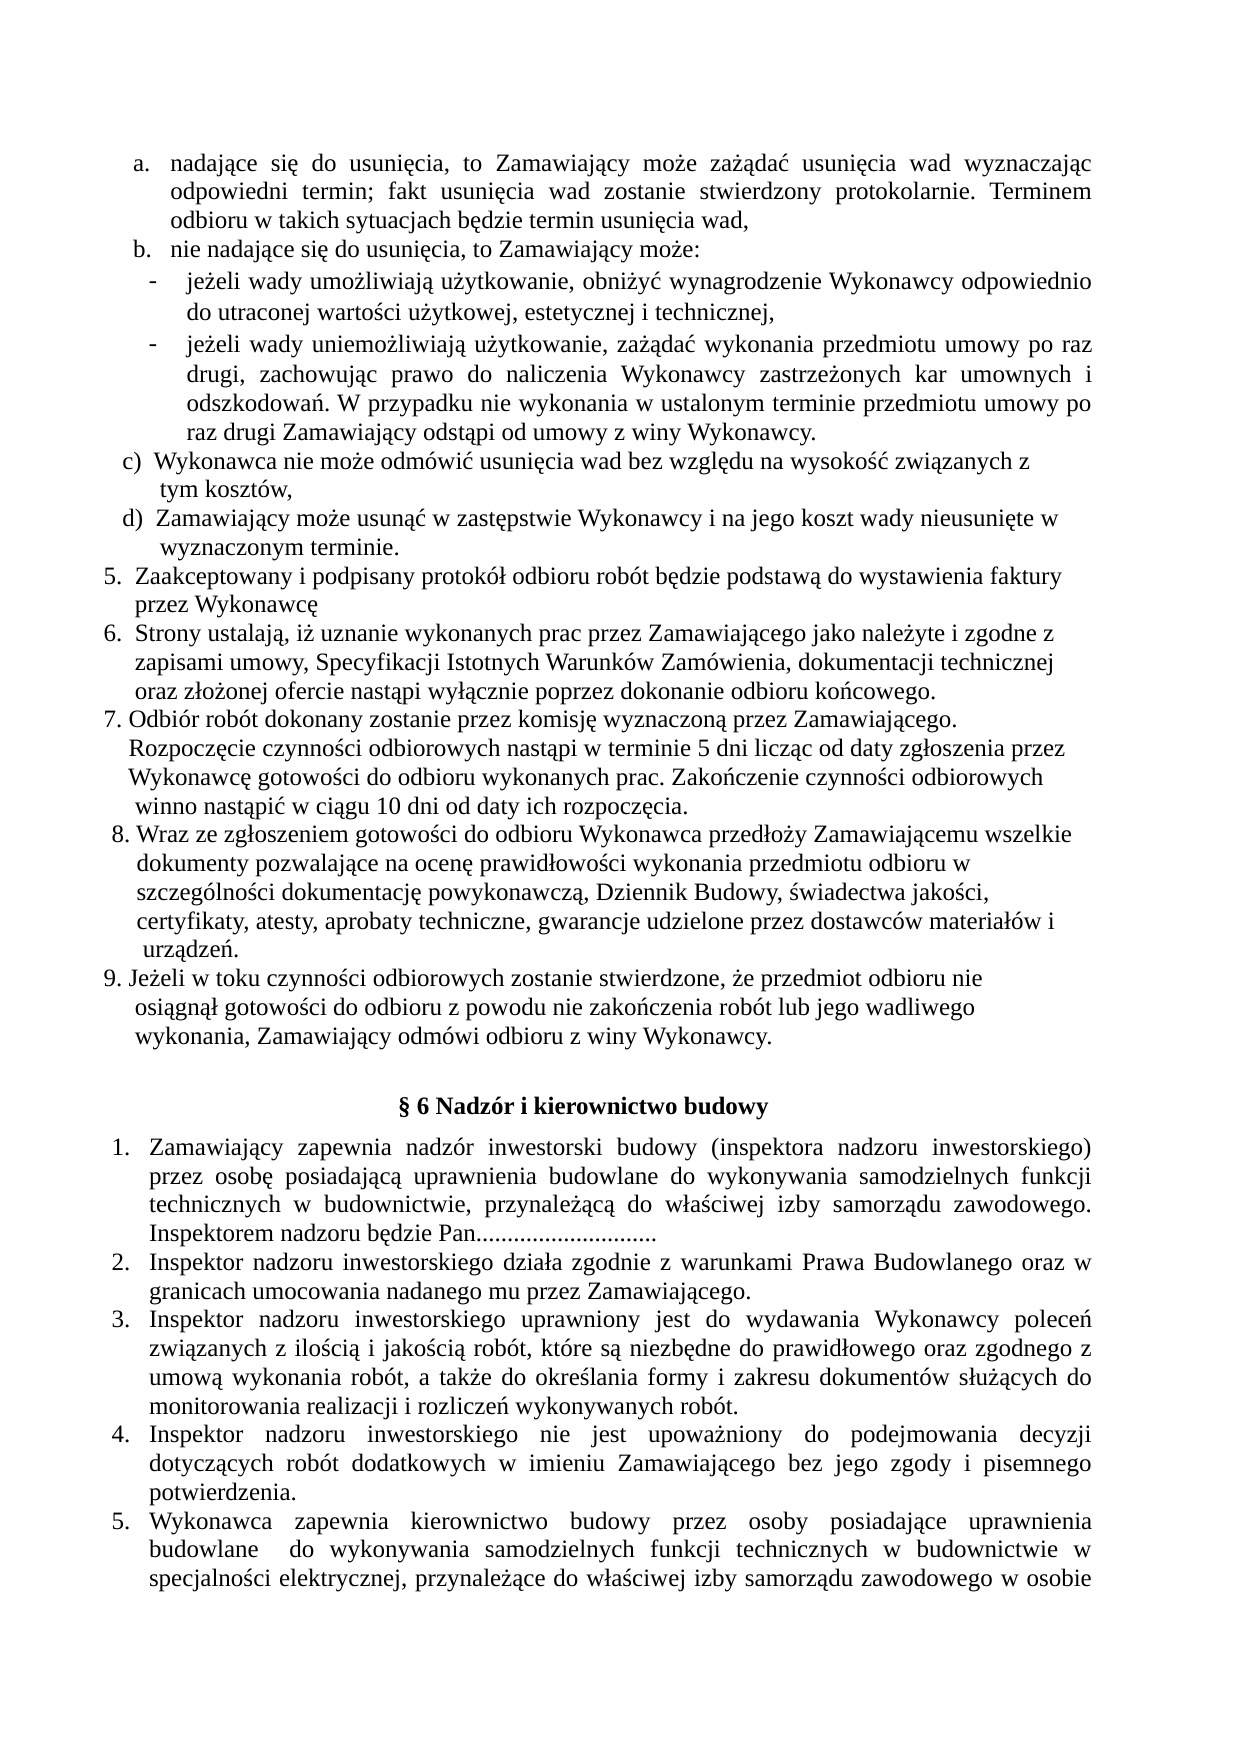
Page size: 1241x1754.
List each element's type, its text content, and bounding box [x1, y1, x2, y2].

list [111, 1506, 1093, 1592]
text urządzeń. [111, 934, 1093, 963]
text Wykonawcę gotowości do odbioru wykonanych prac. Zakończenie czynności odbiorowych [103, 762, 1093, 791]
text przez Wykonawcę [103, 589, 1093, 618]
text 9. Jeżeli w toku czynności odbiorowych zostanie stwierdzone, że przedmiot odbioru nie [103, 963, 1093, 992]
list Inspektor nadzoru inwestorskiego nie jest upoważniony do podejmowania decyzji dotyczących robót dodatkowych w imieniu Zamawiającego bez jego zgody i pisemnego potwierdzenia. [111, 1419, 1093, 1506]
text d) Zamawiający może usunąć w zastępstwie Wykonawcy i na jego koszt wady nieusunięte w [103, 503, 1093, 532]
text szczególności dokumentację powykonawczą, Dziennik Budowy, świadectwa jakości, [111, 877, 1093, 906]
text dokumenty pozwalające na ocenę prawidłowości wykonania przedmiotu odbioru w [111, 848, 1093, 877]
list Inspektor nadzoru inwestorskiego uprawniony jest do wydawania Wykonawcy poleceń związanych z ilością i jakością robót, które są niezbędne do prawidłowego oraz zgodnego z umową wykonania robót, a także do określania formy i zakresu dokumentów służących do monitorowania realizacji i rozliczeń wykonywanych robót. [111, 1304, 1093, 1419]
text § 6 Nadzór i kierownictwo budowy [74, 1091, 1093, 1119]
text c) Wykonawca nie może odmówić usunięcia wad bez względu na wysokość związanych z [103, 446, 1093, 474]
text 8. Wraz ze zgłoszeniem gotowości do odbioru Wykonawca przedłoży Zamawiającemu wszelkie [111, 819, 1093, 848]
list nadające się do usunięcia, to Zamawiający może zażądać usunięcia wad wyznaczając odpowiedni termin; fakt usunięcia wad zostanie stwierdzony protokolarnie. Terminem odbioru w takich sytuacjach będzie termin usunięcia wad, [133, 148, 1093, 234]
text 7. Odbiór robót dokonany zostanie przez komisję wyznaczoną przez Zamawiającego. [103, 704, 1093, 733]
text wyznaczonym terminie. [103, 532, 1093, 561]
list Zamawiający zapewnia nadzór inwestorski budowy (inspektora nadzoru inwestorskiego) przez osobę posiadającą uprawnienia budowlane do wykonywania samodzielnych funkcji technicznych w budownictwie, przynależącą do właściwej izby samorządu zawodowego. Inspektorem nadzoru będzie Pan............................. [111, 1132, 1093, 1247]
list jeżeli wady uniemożliwiają użytkowanie, zażądać wykonania przedmiotu umowy po raz drugi, zachowując prawo do naliczenia Wykonawcy zastrzeżonych kar umownych i odszkodowań. W przypadku nie wykonania w ustalonym terminie przedmiotu umowy po raz drugi Zamawiający odstąpi od umowy z winy Wykonawcy. [149, 325, 1093, 446]
text Rozpoczęcie czynności odbiorowych nastąpi w terminie 5 dni licząc od daty zgłoszenia przez [103, 733, 1093, 762]
list Inspektor nadzoru inwestorskiego działa zgodnie z warunkami Prawa Budowlanego oraz w granicach umocowania nadanego mu przez Zamawiającego. [111, 1247, 1093, 1304]
text zapisami umowy, Specyfikacji Istotnych Warunków Zamówienia, dokumentacji technicznej [103, 647, 1093, 676]
text 6. Strony ustalają, iż uznanie wykonanych prac przez Zamawiającego jako należyte i zgodne z [103, 618, 1093, 647]
text oraz złożonej ofercie nastąpi wyłącznie poprzez dokonanie odbioru końcowego. [103, 676, 1093, 704]
text certyfikaty, atesty, aprobaty techniczne, gwarancje udzielone przez dostawców materiałów i [111, 906, 1093, 934]
text tym kosztów, [103, 474, 1093, 503]
text osiągnął gotowości do odbioru z powodu nie zakończenia robót lub jego wadliwego [103, 992, 1093, 1021]
text winno nastąpić w ciągu 10 dni od daty ich rozpoczęcia. [103, 791, 1093, 819]
text wykonania, Zamawiający odmówi odbioru z winy Wykonawcy. [103, 1021, 1093, 1049]
list jeżeli wady umożliwiają użytkowanie, obniżyć wynagrodzenie Wykonawcy odpowiednio do utraconej wartości użytkowej, estetycznej i technicznej, [149, 263, 1093, 325]
text 5. Zaakceptowany i podpisany protokół odbioru robót będzie podstawą do wystawienia faktury [103, 561, 1093, 589]
list nie nadające się do usunięcia, to Zamawiający może: [133, 234, 1093, 263]
